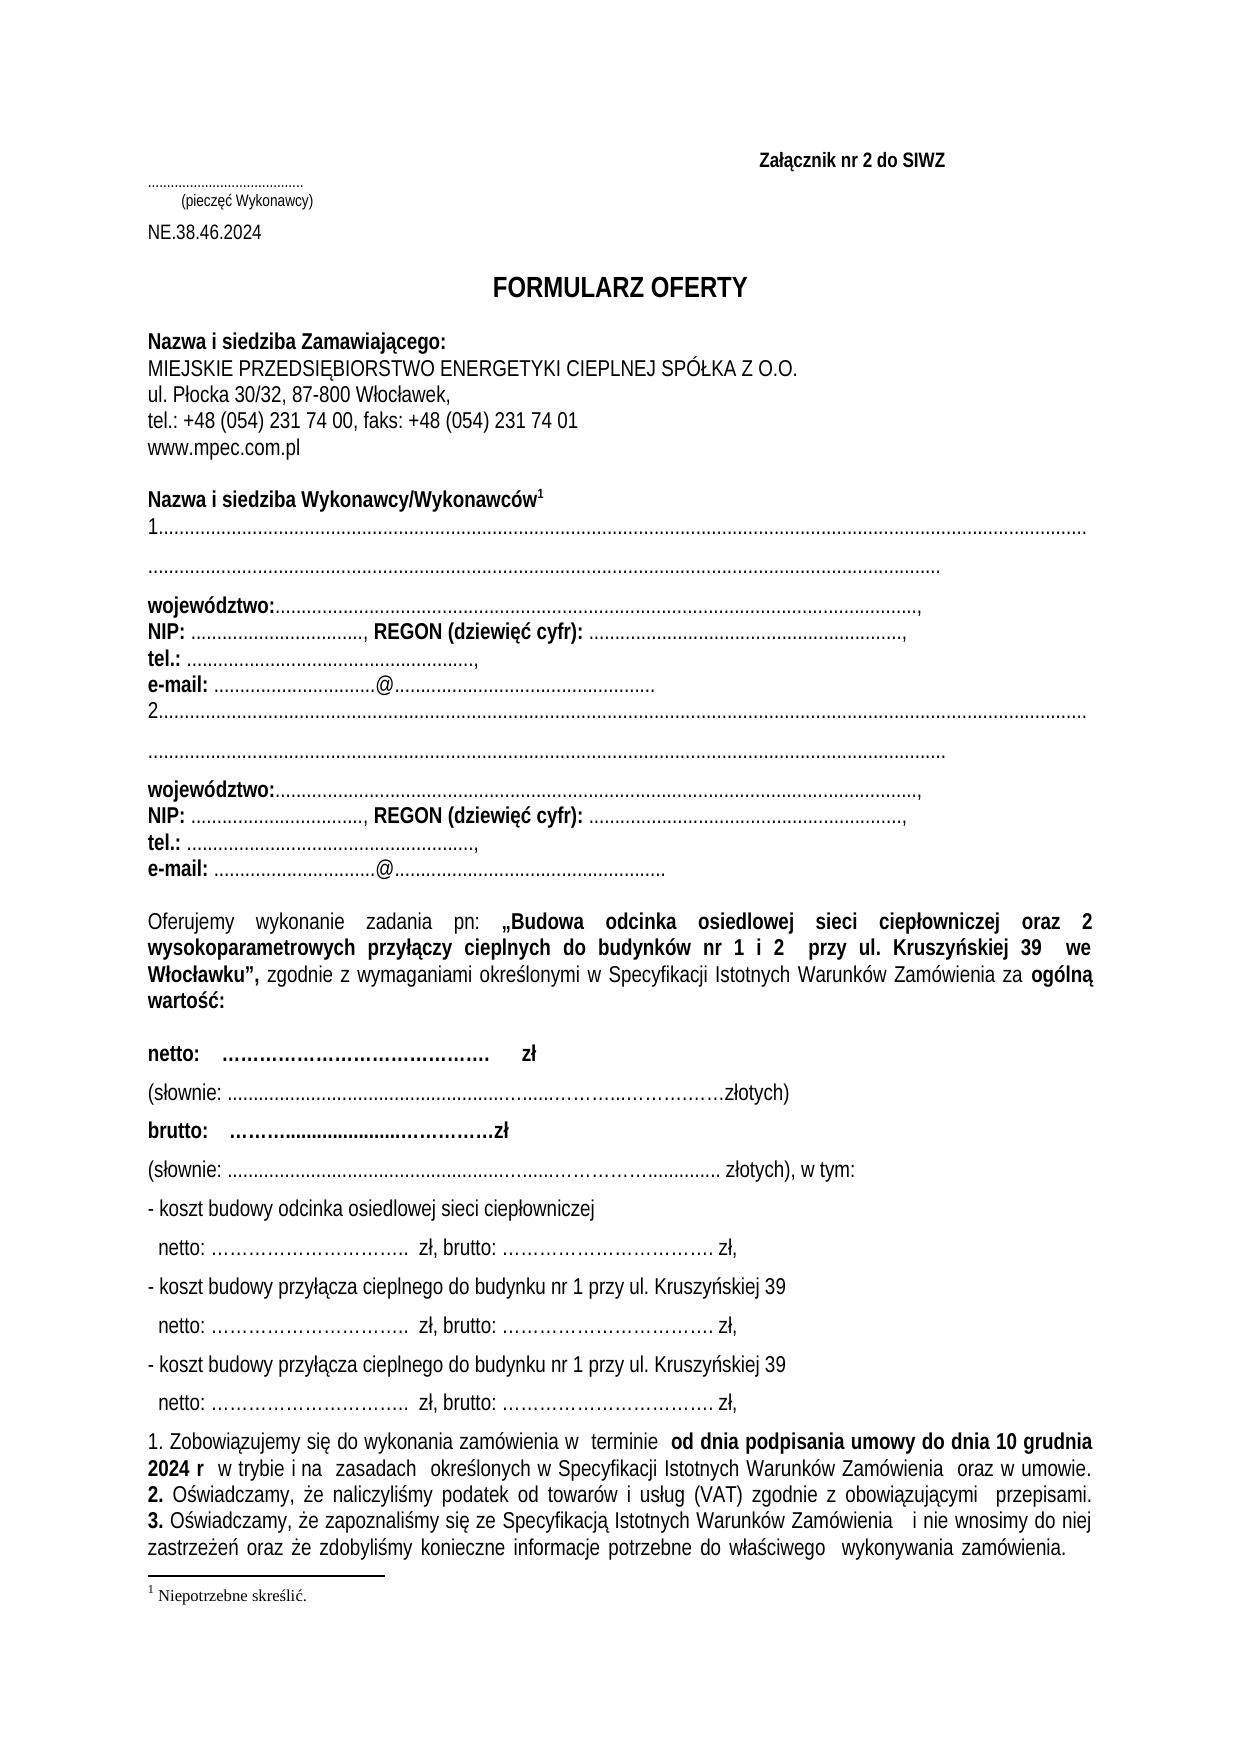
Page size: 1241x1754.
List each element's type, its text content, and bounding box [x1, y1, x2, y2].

text ......................................... [148, 172, 1092, 191]
text (słownie: .....................................................…......………...……….……złotych) [148, 1078, 1092, 1105]
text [148, 1428, 1092, 1560]
text NE.38.46.2024 [148, 219, 1092, 243]
text 1.......................................................................................................................................................................................................................................................................................................................................... [148, 513, 1092, 579]
subtitle FORMULARZ OFERTY [148, 270, 1092, 303]
text tel.: ......................................................., [148, 829, 1092, 855]
text netto: ……………………………………. zł [148, 1040, 1092, 1066]
text Załącznik nr 2 do SIWZ [148, 148, 1092, 172]
text województwo:..........................................................................................................................., NIP: ................................., REGON (dziewięć cyfr): ............................................................, [148, 776, 1092, 829]
text województwo:..........................................................................................................................., NIP: ................................., REGON (dziewięć cyfr): ............................................................, [148, 592, 1092, 644]
text - koszt budowy przyłącza cieplnego do budynku nr 1 przy ul. Kruszyńskiej 39 [148, 1351, 1092, 1377]
subtitle Nazwa i siedziba Wykonawcy/Wykonawców [148, 486, 1092, 513]
text - koszt budowy odcinka osiedlowej sieci ciepłowniczej [148, 1195, 1092, 1221]
text MIEJSKIE PRZEDSIĘBIORSTWO ENERGETYKI CIEPLNEJ SPÓŁKA Z O.O. [148, 355, 1092, 381]
text tel.: +48 (054) 231 74 00, faks: +48 (054) 231 74 01 [148, 407, 1092, 434]
text (pieczęć Wykonawcy) [148, 191, 1092, 210]
text netto: ………………………….. zł, brutto: ……………………………. zł, [148, 1234, 1092, 1260]
text netto: ………………………….. zł, brutto: ……………………………. zł, [148, 1389, 1092, 1416]
text e-mail: ...............................@.................................................... [148, 855, 1092, 882]
text www.mpec.com.pl [148, 434, 1092, 460]
text ul. Płocka 30/32, 87-800 Włocławek, [148, 381, 1092, 407]
subtitle Nazwa i siedziba Zamawiającego: [148, 328, 1092, 355]
text e-mail: ...............................@.................................................. [148, 671, 1092, 697]
text tel.: ......................................................., [148, 644, 1092, 671]
text (słownie: .....................................................…......…………….............. złotych), w tym: [148, 1156, 1092, 1183]
text Oferujemy wykonanie zadania pn: „Budowa odcinka osiedlowej sieci ciepłowniczej oraz 2 wysokoparametrowych przyłączy cieplnych do budynków nr 1 i 2 przy ul. Kruszyńskiej 39 we Włocławku”, zgodnie z wymaganiami określonymi w Specyfikacji Istotnych Warunków Zamówienia za ogólną wartość: [148, 882, 1092, 1013]
text - koszt budowy przyłącza cieplnego do budynku nr 1 przy ul. Kruszyńskiej 39 [148, 1273, 1092, 1299]
text brutto: ………......................……………zł [148, 1117, 1092, 1144]
text 2........................................................................................................................................................................................................................................................................................................................................... [148, 697, 1092, 763]
text netto: ………………………….. zł, brutto: ……………………………. zł, [148, 1312, 1092, 1338]
